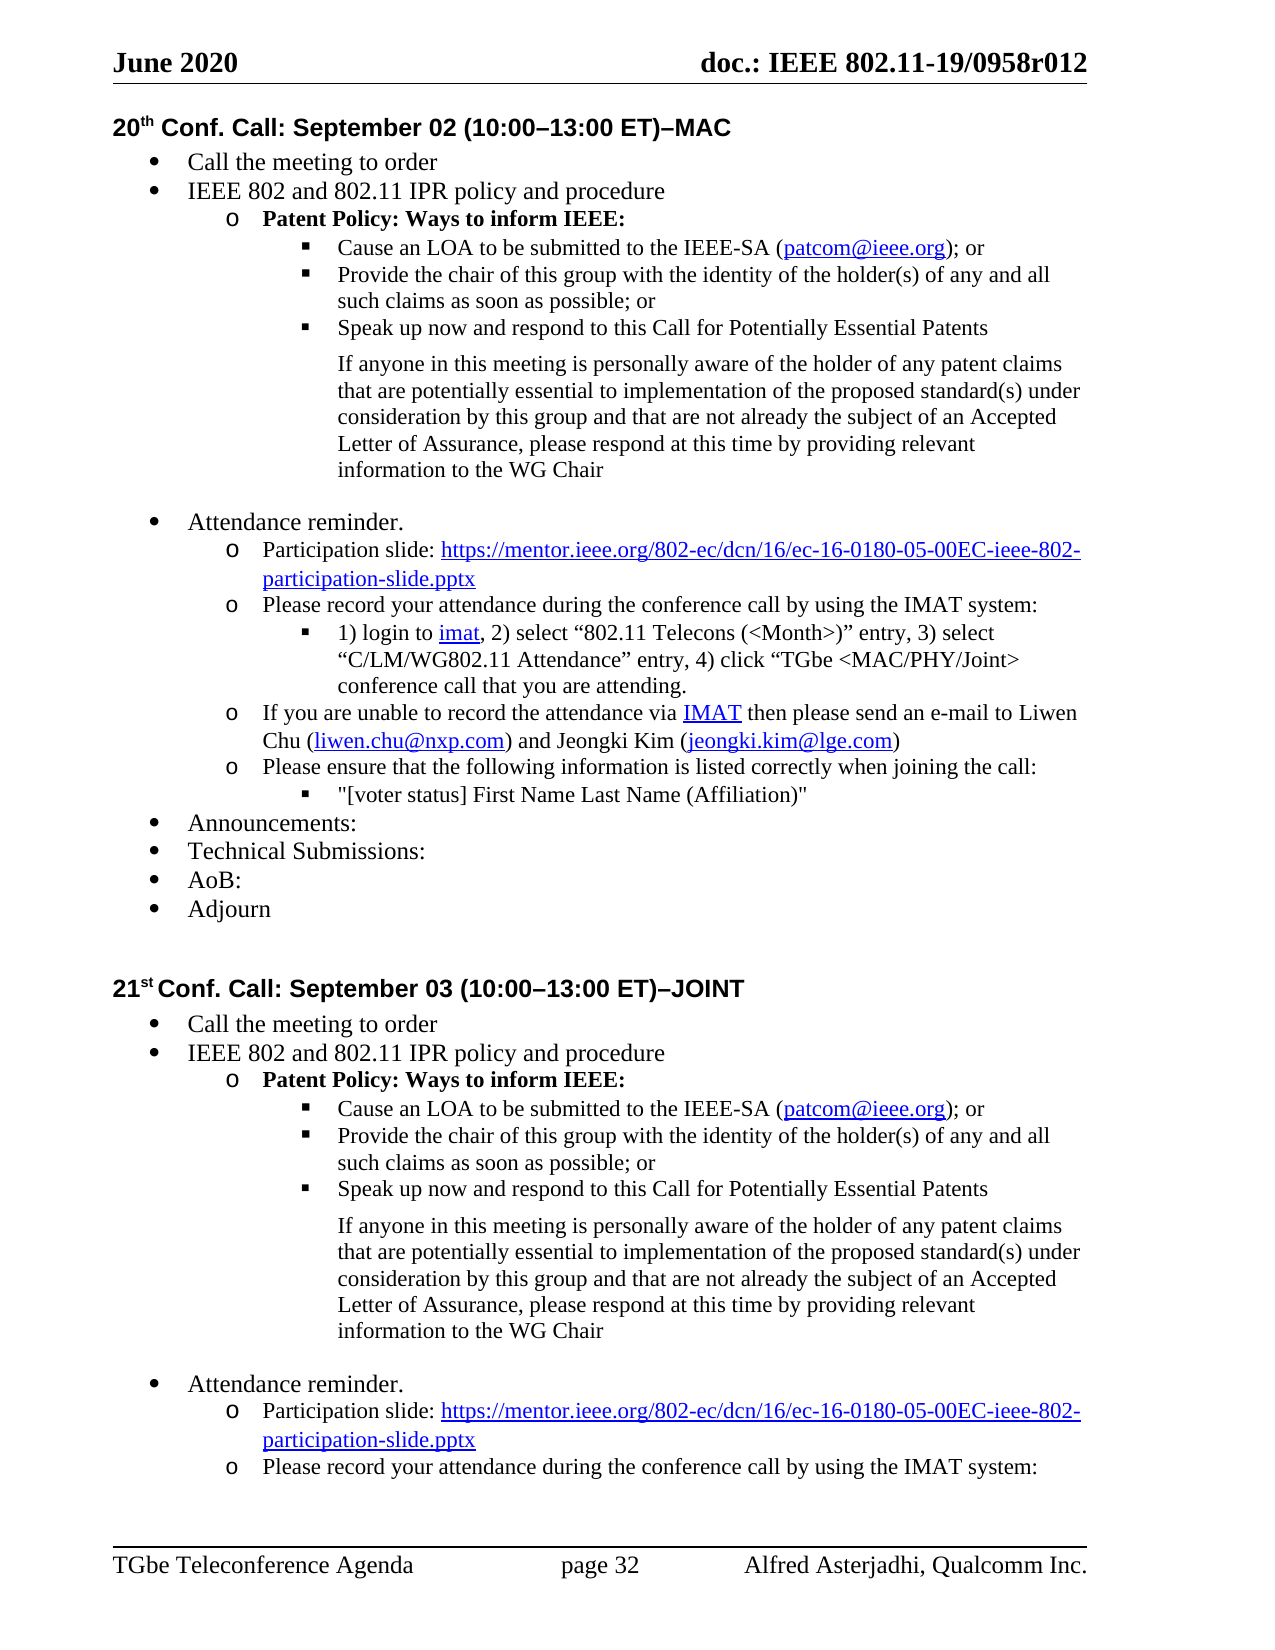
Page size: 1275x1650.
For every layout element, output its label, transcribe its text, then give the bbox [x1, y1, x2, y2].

list Cause an LOA to be submitted to the IEEE-SA (patcom@ieee.org); or [300, 234, 1087, 261]
list IEEE 802 and 802.11 IPR policy and procedure [150, 1038, 1087, 1067]
list Call the meeting to order [150, 147, 1087, 176]
list "[voter status] First Name Last Name (Affiliation)" [300, 781, 1087, 808]
list 1) login to imat, 2) select “802.11 Telecons (<Month>)” entry, 3) select “C/LM/WG802.11 Attendance” entry, 4) click “TGbe <MAC/PHY/Joint> conference call that you are attending. [300, 619, 1087, 698]
list If you are unable to record the attendance via IMAT then please send an e-mail to Liwen Chu (liwen.chu@nxp.com) and Jeongki Kim (jeongki.kim@lge.com) [225, 698, 1087, 753]
list IEEE 802 and 802.11 IPR policy and procedure [150, 176, 1087, 205]
list Speak up now and respond to this Call for Potentially Essential Patents [300, 1175, 1087, 1202]
subtitle 20th Conf. Call: September 02 (10:00–13:00 ET)–MAC [112, 112, 1087, 141]
list Cause an LOA to be submitted to the IEEE-SA (patcom@ieee.org); or [300, 1095, 1087, 1122]
list Participation slide: https://mentor.ieee.org/802-ec/dcn/16/ec-16-0180-05-00EC-ieee-802-participation-slide.pptx [225, 536, 1087, 591]
list Attendance reminder. [150, 1369, 1087, 1398]
list Speak up now and respond to this Call for Potentially Essential Patents [300, 314, 1087, 340]
list Patent Policy: Ways to inform IEEE: [225, 205, 1087, 234]
list Patent Policy: Ways to inform IEEE: [225, 1067, 1087, 1095]
list If anyone in this meeting is personally aware of the holder of any patent claims that are potentially essential to implementation of the proposed standard(s) under consideration by this group and that are not already the subject of an Accepted Letter of Assurance, please respond at this time by providing relevant information to the WG Chair [337, 1212, 1087, 1344]
list Please record your attendance during the conference call by using the IMAT system: [225, 591, 1087, 619]
list Please record your attendance during the conference call by using the IMAT system: [225, 1453, 1087, 1481]
list Announcements: [150, 808, 1087, 836]
list If anyone in this meeting is personally aware of the holder of any patent claims that are potentially essential to implementation of the proposed standard(s) under consideration by this group and that are not already the subject of an Accepted Letter of Assurance, please respond at this time by providing relevant information to the WG Chair [337, 351, 1087, 482]
list Provide the chair of this group with the identity of the holder(s) of any and all such claims as soon as possible; or [300, 1122, 1087, 1175]
list Participation slide: https://mentor.ieee.org/802-ec/dcn/16/ec-16-0180-05-00EC-ieee-802-participation-slide.pptx [225, 1398, 1087, 1453]
list Technical Submissions: [150, 836, 1087, 865]
list Please ensure that the following information is listed correctly when joining the call: [225, 753, 1087, 781]
list Provide the chair of this group with the identity of the holder(s) of any and all such claims as soon as possible; or [300, 261, 1087, 314]
subtitle 21st Conf. Call: September 03 (10:00–13:00 ET)–JOINT [112, 974, 1087, 1003]
list Attendance reminder. [150, 507, 1087, 536]
list Call the meeting to order [150, 1009, 1087, 1038]
list AoB: [150, 865, 1087, 894]
list Adjourn [150, 894, 1087, 923]
